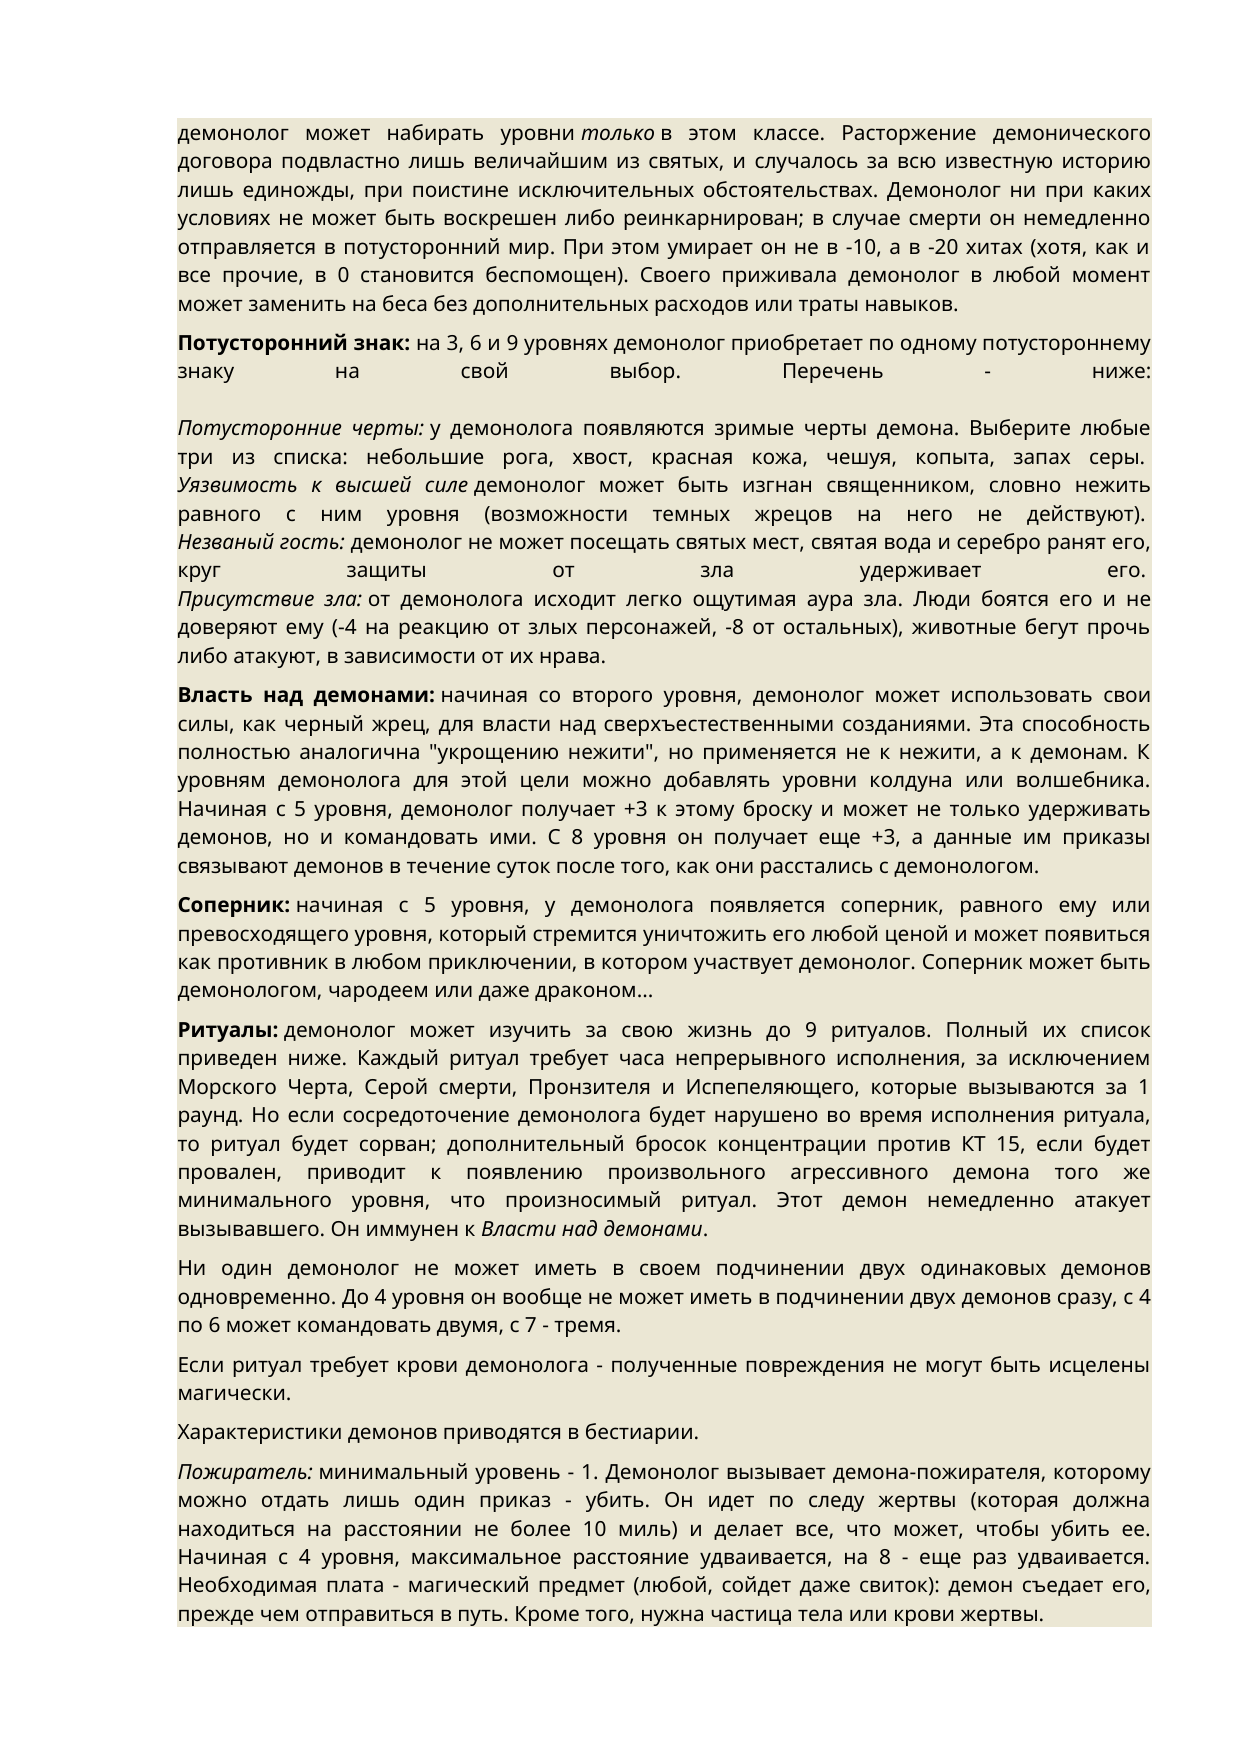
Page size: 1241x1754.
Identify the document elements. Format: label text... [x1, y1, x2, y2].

text Ни один демонолог не может иметь в своем подчинении двух одинаковых демонов одновременно. До 4 уровня он вообще не может иметь в подчинении двух демонов сразу, с 4 по 6 может командовать двумя, с 7 - тремя. [177, 1253, 1152, 1339]
text Ритуалы: демонолог может изучить за свою жизнь до 9 ритуалов. Полный их список приведен ниже. Каждый ритуал требует часа непрерывного исполнения, за исключением Морского Черта, Серой смерти, Пронзителя и Испепеляющего, которые вызываются за 1 раунд. Но если сосредоточение демонолога будет нарушено во время исполнения ритуала, то ритуал будет сорван; дополнительный бросок концентрации против КТ 15, если будет провален, приводит к появлению произвольного агрессивного демона того же минимального уровня, что произносимый ритуал. Этот демон немедленно атакует вызывавшего. Он иммунен к Власти над демонами. [177, 1015, 1152, 1242]
text Характеристики демонов приводятся в бестиарии. [177, 1417, 1152, 1446]
text Соперник: начиная с 5 уровня, у демонолога появляется соперник, равного ему или превосходящего уровня, который стремится уничтожить его любой ценой и может появиться как противник в любом приключении, в котором участвует демонолог. Соперник может быть демонологом, чародеем или даже драконом... [177, 890, 1152, 1004]
text Если ритуал требует крови демонолога - полученные повреждения не могут быть исцелены магически. [177, 1350, 1152, 1407]
text Власть над демонами: начиная со второго уровня, демонолог может использовать свои силы, как черный жрец, для власти над сверхъестественными созданиями. Эта способность полностью аналогична "укрощению нежити", но применяется не к нежити, а к демонам. К уровням демонолога для этой цели можно добавлять уровни колдуна или волшебника. Начиная с 5 уровня, демонолог получает +3 к этому броску и может не только удерживать демонов, но и командовать ими. С 8 уровня он получает еще +3, а данные им приказы связывают демонов в течение суток после того, как они расстались с демонологом. [177, 680, 1152, 879]
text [177, 118, 1152, 317]
text Пожиратель: минимальный уровень - 1. Демонолог вызывает демона-пожирателя, которому можно отдать лишь один приказ - убить. Он идет по следу жертвы (которая должна находиться на расстоянии не более 10 миль) и делает все, что может, чтобы убить ее. Начиная с 4 уровня, максимальное расстояние удваивается, на 8 - еще раз удваивается. Необходимая плата - магический предмет (любой, сойдет даже свиток): демон съедает его, прежде чем отправиться в путь. Кроме того, нужна частица тела или крови жертвы. [177, 1457, 1152, 1627]
text Потусторонний знак: на 3, 6 и 9 уровнях демонолог приобретает по одному потустороннему знаку на свой выбор. Перечень - ниже: Потусторонние черты: у демонолога появляются зримые черты демона. Выберите любые три из списка: небольшие рога, хвост, красная кожа, чешуя, копыта, запах серы. Уязвимость к высшей силе демонолог может быть изгнан священником, словно нежить равного с ним уровня (возможности темных жрецов на него не действуют). Незваный гость: демонолог не может посещать святых мест, святая вода и серебро ранят его, круг защиты от зла удерживает его. Присутствие зла: от демонолога исходит легко ощутимая аура зла. Люди боятся его и не доверяют ему (-4 на реакцию от злых персонажей, -8 от остальных), животные бегут прочь либо атакуют, в зависимости от их нрава. [177, 328, 1152, 669]
